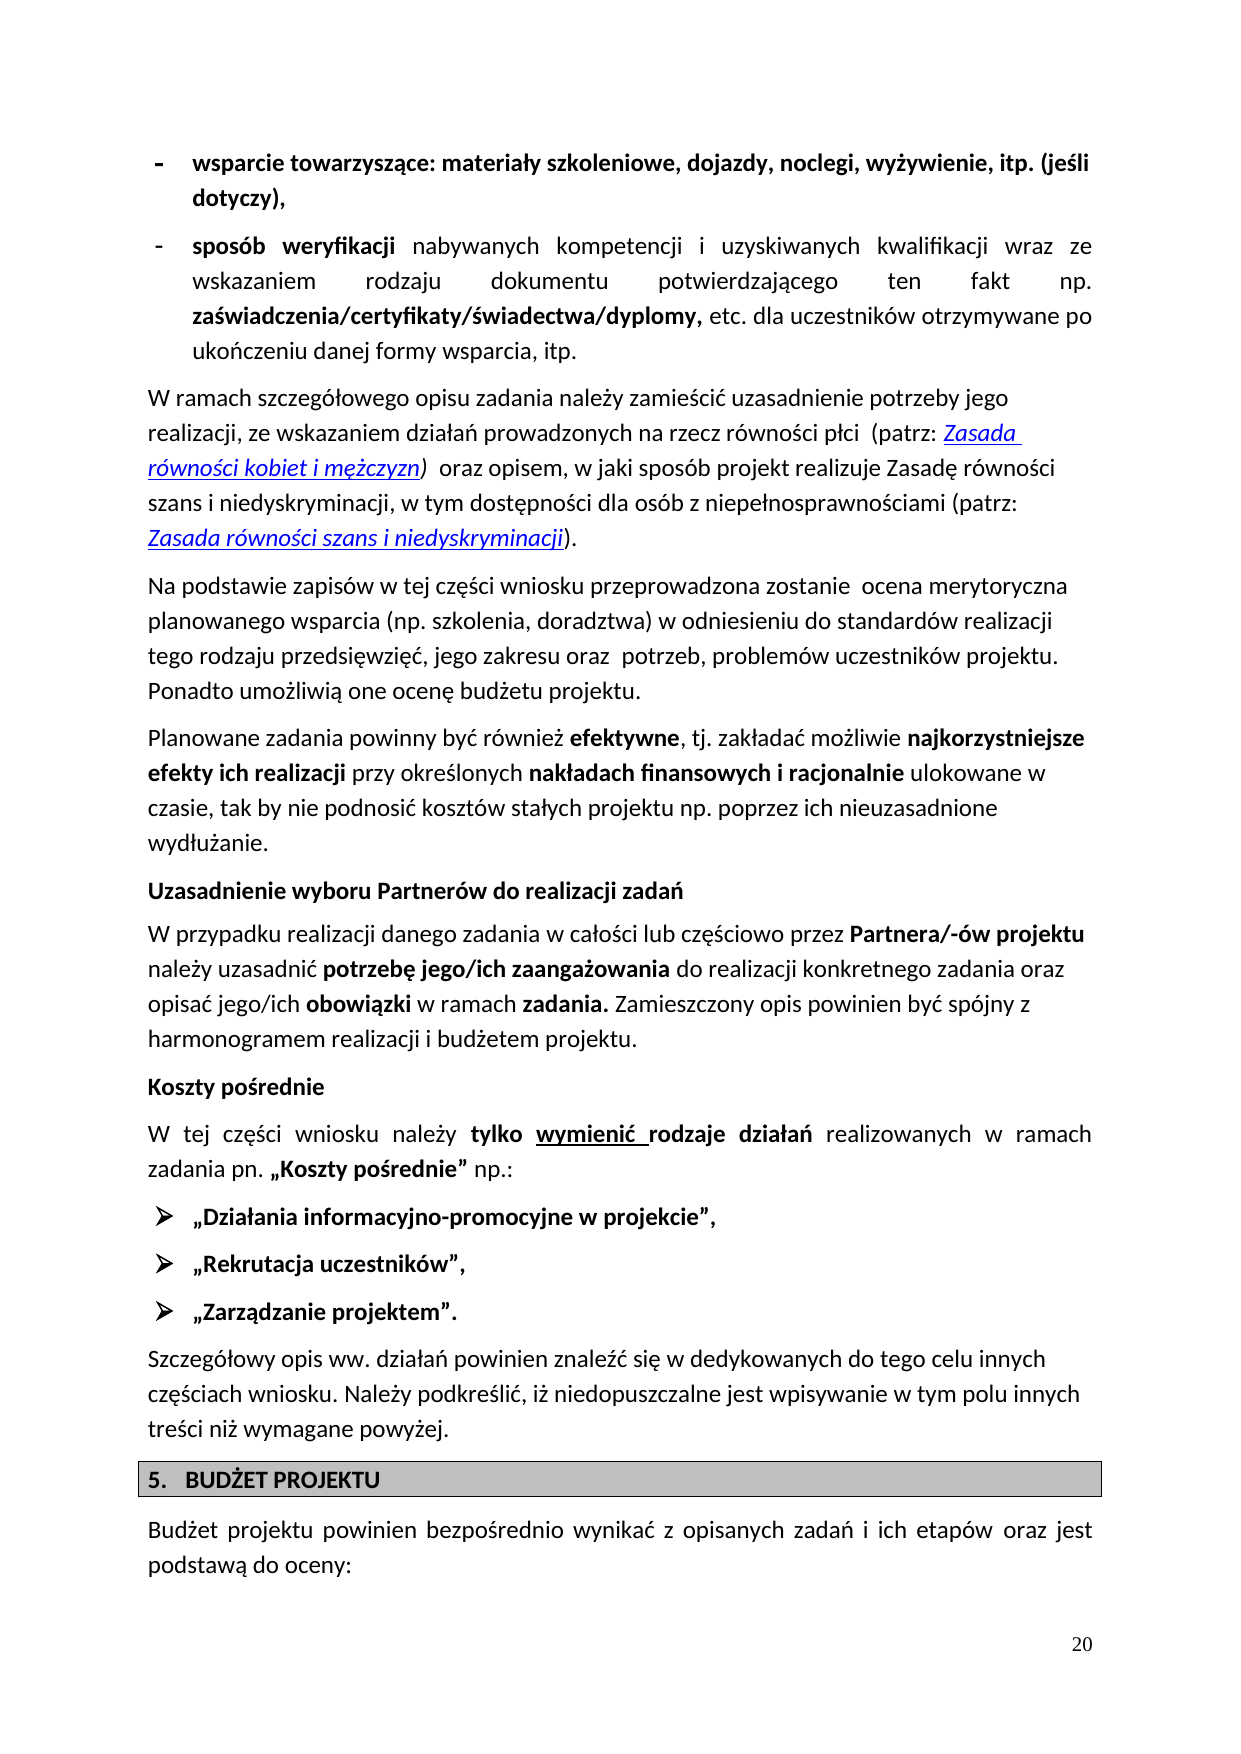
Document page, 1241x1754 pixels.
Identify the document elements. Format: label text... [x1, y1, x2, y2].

text Koszty pośrednie [148, 1071, 1093, 1101]
text Planowane zadania powinny być również efektywne, tj. zakładać możliwie najkorzystniejsze efekty ich realizacji przy określonych nakładach finansowych i racjonalnie ulokowane w czasie, tak by nie podnosić kosztów stałych projektu np. poprzez ich nieuzasadnione wydłużanie. [148, 723, 1093, 858]
list „Działania informacyjno-promocyjne w projekcie”, [154, 1201, 1093, 1231]
list „Zarządzanie projektem”. [154, 1296, 1093, 1326]
text Na podstawie zapisów w tej części wniosku przeprowadzona zostanie ocena merytoryczna planowanego wsparcia (np. szkolenia, doradztwa) w odniesieniu do standardów realizacji tego rodzaju przedsięwzięć, jego zakresu oraz potrzeb, problemów uczestników projektu. Ponadto umożliwią one ocenę budżetu projektu. [148, 570, 1093, 706]
list „Rekrutacja uczestników”, [154, 1248, 1093, 1279]
list sposób weryfikacji nabywanych kompetencji i uzyskiwanych kwalifikacji wraz ze wskazaniem rodzaju dokumentu potwierdzającego ten fakt np. zaświadczenia/certyfikaty/świadectwa/dyplomy, etc. dla uczestników otrzymywane po ukończeniu danej formy wsparcia, itp. [154, 230, 1093, 366]
text W tej części wniosku należy tylko wymienić rodzaje działań realizowanych w ramach zadania pn. „Koszty pośrednie” np.: [148, 1118, 1093, 1184]
text Budżet projektu powinien bezpośrednio wynikać z opisanych zadań i ich etapów oraz jest podstawą do oceny: [148, 1514, 1093, 1580]
text Szczegółowy opis ww. działań powinien znaleźć się w dedykowanych do tego celu innych częściach wniosku. Należy podkreślić, iż niedopuszczalne jest wpisywanie w tym polu innych treści niż wymagane powyżej. [148, 1343, 1093, 1444]
list W ramach szczegółowego opisu zadania należy zamieścić uzasadnienie potrzeby jego realizacji, ze wskazaniem działań prowadzonych na rzecz równości płci (patrz: Zasada równości kobiet i mężczyzn) oraz opisem, w jaki sposób projekt realizuje Zasadę równości szans i niedyskryminacji, w tym dostępności dla osób z niepełnosprawnościami (patrz: Zasada równości szans i niedyskryminacji). [148, 383, 1093, 553]
text Uzasadnienie wyboru Partnerów do realizacji zadań [148, 875, 1093, 906]
subtitle BUDŻET PROJEKTU [139, 1462, 1101, 1496]
list wsparcie towarzyszące: materiały szkoleniowe, dojazdy, noclegi, wyżywienie, itp. (jeśli dotyczy), [154, 148, 1093, 213]
text W przypadku realizacji danego zadania w całości lub częściowo przez Partnera/-ów projektu należy uzasadnić potrzebę jego/ich zaangażowania do realizacji konkretnego zadania oraz opisać jego/ich obowiązki w ramach zadania. Zamieszczony opis powinien być spójny z harmonogramem realizacji i budżetem projektu. [148, 918, 1093, 1054]
